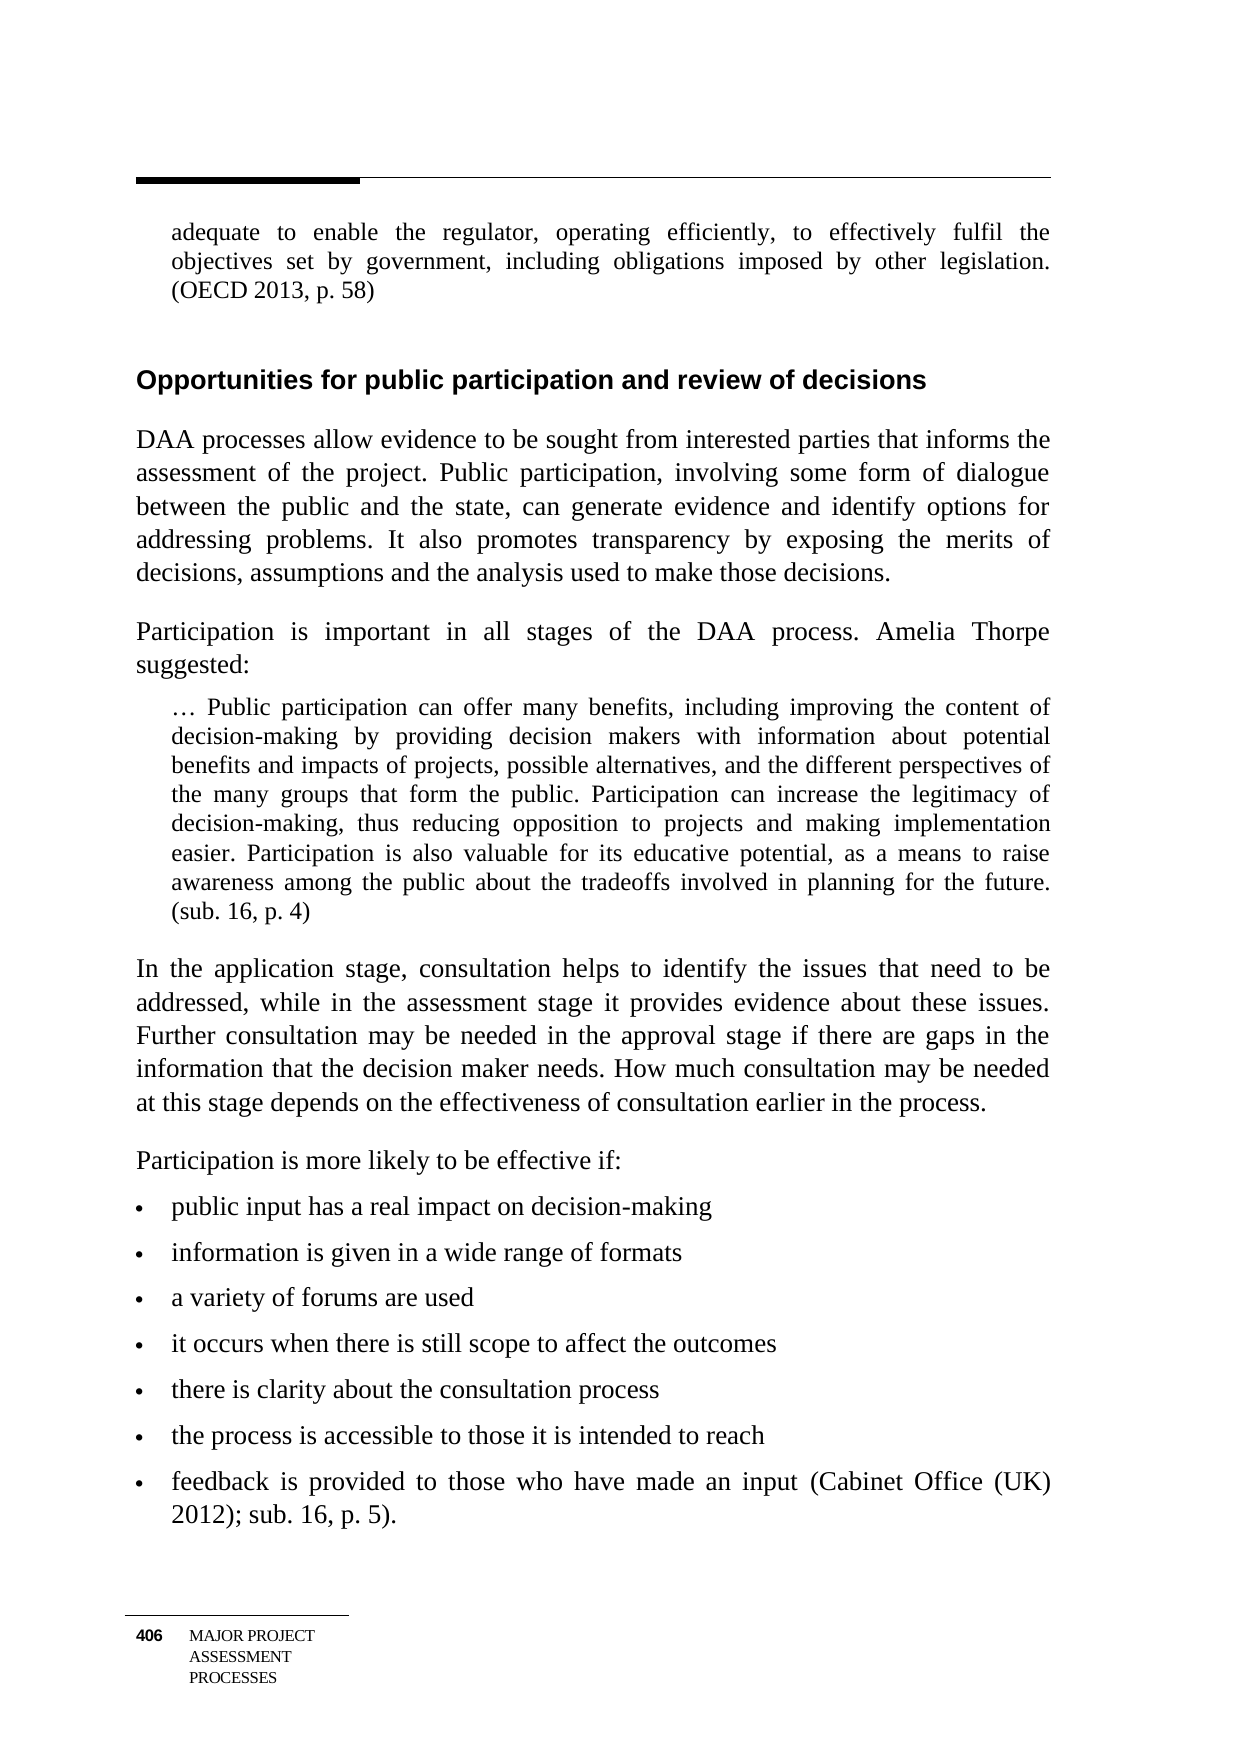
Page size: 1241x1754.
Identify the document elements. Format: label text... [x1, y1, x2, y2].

text … Public participation can offer many benefits, including improving the content of decision-making by providing decision makers with information about potential benefits and impacts of projects, possible alternatives, and the different perspectives of the many groups that form the public. Participation can increase the legitimacy of decision-making, thus reducing opposition to projects and making implementation easier. Participation is also valuable for its educative potential, as a means to raise awareness among the public about the tradeoffs involved in planning for the future. (sub. 16, p. 4) [171, 692, 1051, 925]
text DAA processes allow evidence to be sought from interested parties that informs the assessment of the project. Public participation, involving some form of dialogue between the public and the state, can generate evidence and identify options for addressing problems. It also promotes transparency by exposing the merits of decisions, assumptions and the analysis used to make those decisions. [136, 421, 1051, 588]
list public input has a real impact on decision-making [136, 1188, 1051, 1221]
text Participation is more likely to be effective if: [136, 1142, 1051, 1175]
list a variety of forums are used [136, 1279, 1051, 1313]
list feedback is provided to those who have made an input (Cabinet Office (UK) 2012); sub. 16, p. 5). [136, 1463, 1051, 1529]
text In the application stage, consultation helps to identify the issues that need to be addressed, while in the assessment stage it provides evidence about these issues. Further consultation may be needed in the approval stage if there are gaps in the information that the decision maker needs. How much consultation may be needed at this stage depends on the effectiveness of consultation earlier in the process. [136, 950, 1051, 1117]
text Participation is important in all stages of the DAA process. Amelia Thorpe suggested: [136, 613, 1051, 679]
list there is clarity about the consultation process [136, 1371, 1051, 1404]
subtitle Opportunities for public participation and review of decisions [136, 363, 1051, 396]
text adequate to enable the regulator, operating efficiently, to effectively fulfil the objectives set by government, including obligations imposed by other legislation. (OECD 2013, p. 58) [171, 217, 1051, 304]
list the process is accessible to those it is intended to reach [136, 1417, 1051, 1450]
list it occurs when there is still scope to affect the outcomes [136, 1325, 1051, 1358]
list information is given in a wide range of formats [136, 1233, 1051, 1267]
